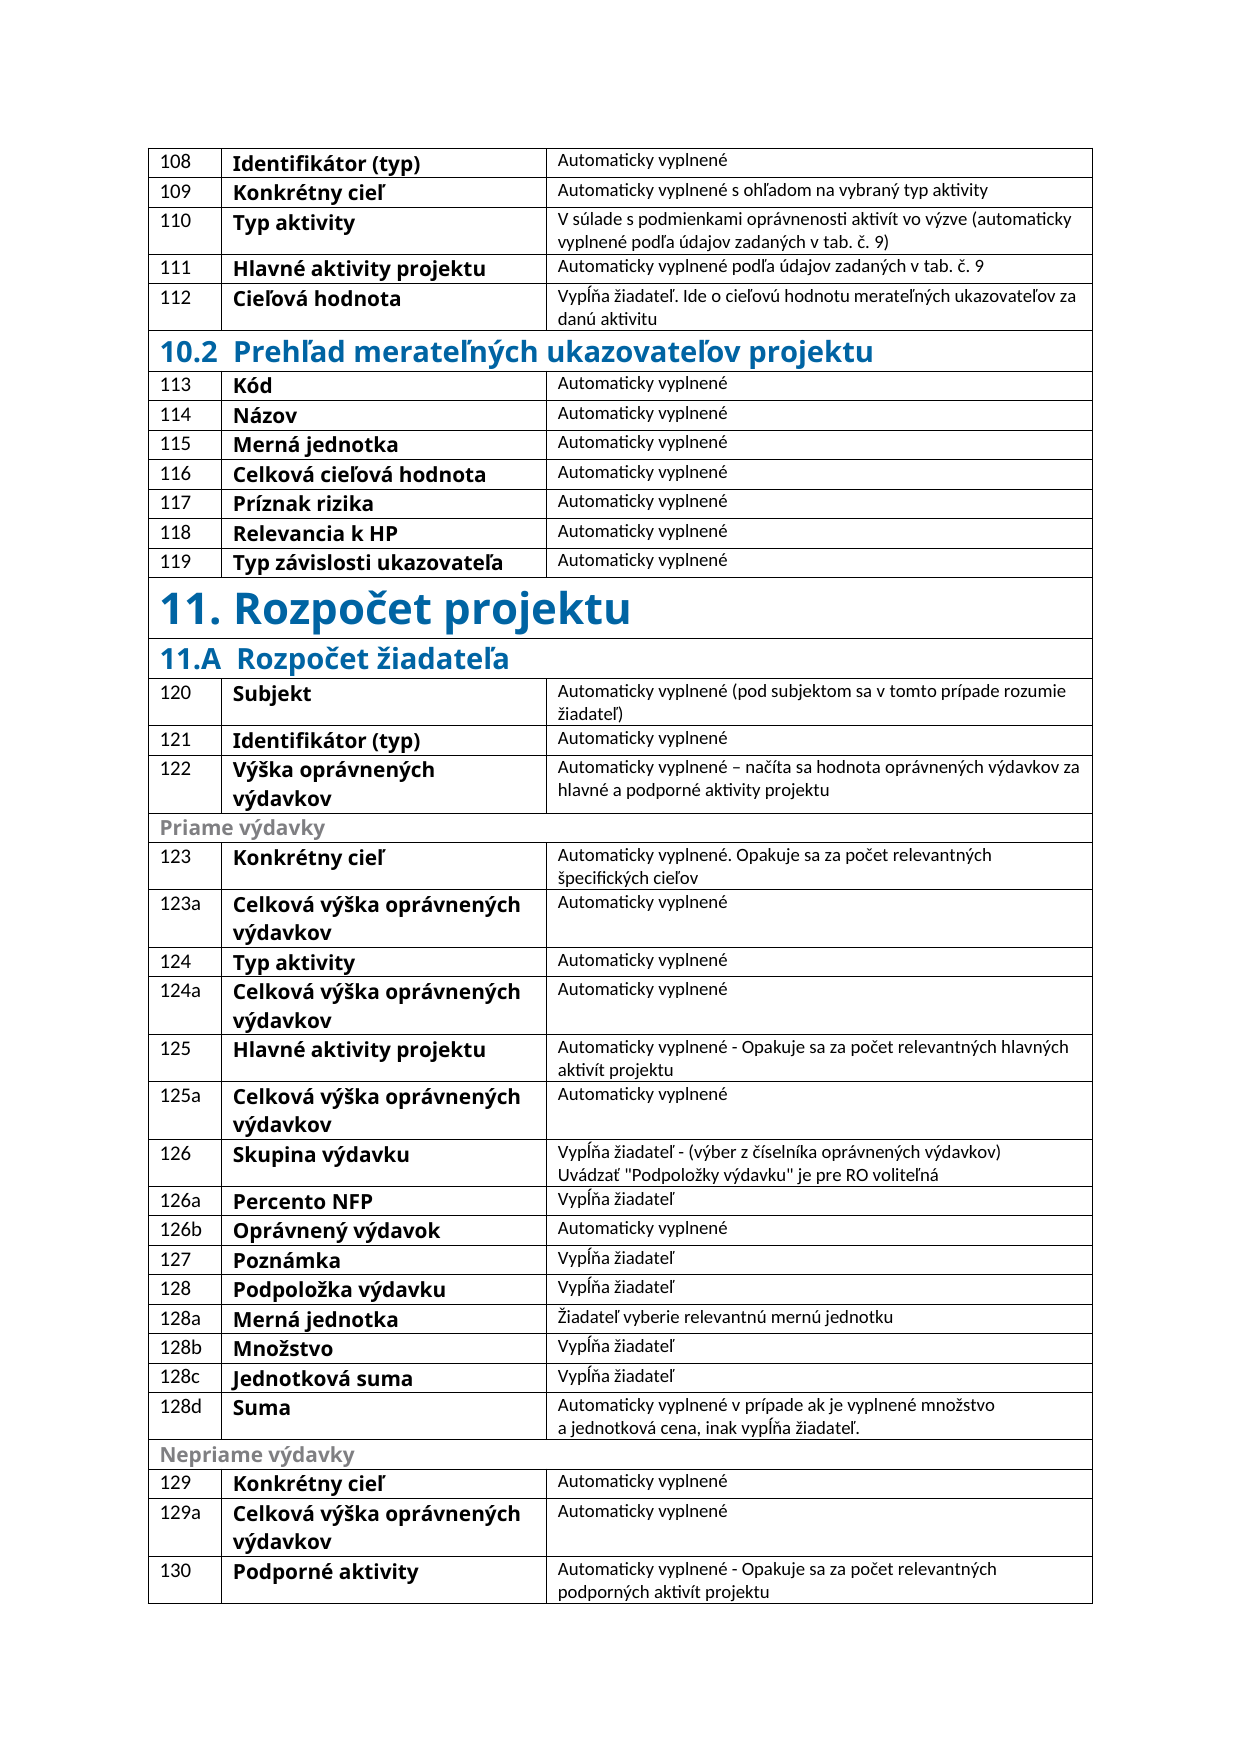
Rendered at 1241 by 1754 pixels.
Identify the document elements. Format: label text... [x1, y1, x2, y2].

table_cell Automaticky vyplnené [547, 726, 1092, 754]
table_cell Automaticky vyplnené [547, 977, 1092, 1034]
table_cell Automaticky vyplnené [547, 1082, 1092, 1139]
table_cell 119 [149, 549, 221, 577]
table_cell Merná jednotka [222, 1305, 546, 1333]
table_cell 127 [149, 1246, 221, 1274]
table_cell 112 [149, 284, 221, 330]
table_cell Konkrétny cieľ [222, 178, 546, 207]
table_cell Podpoložka výdavku [222, 1275, 546, 1304]
table_cell V súlade s podmienkami oprávnenosti aktivít vo výzve (automaticky vyplnené podľa údajov zadaných v tab. č. 9) [547, 208, 1092, 253]
table_cell Vypĺňa žiadateľ [547, 1364, 1092, 1392]
table_cell Automaticky vyplnené. Opakuje sa za počet relevantných špecifických cieľov [547, 843, 1092, 889]
table_cell 125 [149, 1035, 221, 1081]
table_cell Automaticky vyplnené [547, 490, 1092, 518]
table_cell Žiadateľ vyberie relevantnú mernú jednotku [547, 1305, 1092, 1333]
table_cell Automaticky vyplnené [547, 401, 1092, 429]
table_cell Automaticky vyplnené – načíta sa hodnota oprávnených výdavkov za hlavné a podporné aktivity projektu [547, 756, 1092, 812]
table_cell Merná jednotka [222, 431, 546, 459]
table_cell Množstvo [222, 1334, 546, 1363]
table_cell 109 [149, 178, 221, 207]
table_cell 11. Rozpočet projektu [149, 578, 1092, 637]
table_cell Oprávnený výdavok [222, 1216, 546, 1245]
table_cell 126a [149, 1187, 221, 1215]
table_cell Automaticky vyplnené [547, 372, 1092, 400]
table_cell Priame výdavky [149, 814, 1092, 842]
table_cell Automaticky vyplnené [547, 549, 1092, 577]
table_cell 114 [149, 401, 221, 429]
table_cell 10.2 Prehľad merateľných ukazovateľov projektu [149, 331, 1092, 371]
table_cell 121 [149, 726, 221, 754]
table_cell Konkrétny cieľ [222, 843, 546, 889]
table_cell 125a [149, 1082, 221, 1139]
table_cell Celková výška oprávnených výdavkov [222, 1082, 546, 1139]
table_cell Identifikátor (typ) [222, 726, 546, 754]
table_cell 128d [149, 1393, 221, 1439]
table_cell Výška oprávnených výdavkov [222, 756, 546, 812]
table_cell Automaticky vyplnené [547, 460, 1092, 488]
table_cell 108 [149, 149, 221, 177]
table_cell Automaticky vyplnené [547, 149, 1092, 177]
table_cell Automaticky vyplnené [547, 1470, 1092, 1498]
table_cell 126b [149, 1216, 221, 1245]
table_cell Vypĺňa žiadateľ [547, 1187, 1092, 1215]
table_cell Vypĺňa žiadateľ. Ide o cieľovú hodnotu merateľných ukazovateľov za danú aktivitu [547, 284, 1092, 330]
table_cell Príznak rizika [222, 490, 546, 518]
table_cell Subjekt [222, 679, 546, 725]
table_cell Celková výška oprávnených výdavkov [222, 1499, 546, 1556]
table_cell 122 [149, 756, 221, 812]
table_cell 117 [149, 490, 221, 518]
table_cell Nepriame výdavky [149, 1440, 1092, 1468]
table_cell Hlavné aktivity projektu [222, 255, 546, 283]
table_cell Percento NFP [222, 1187, 546, 1215]
table_cell 110 [149, 208, 221, 253]
table_cell Poznámka [222, 1246, 546, 1274]
table_cell Automaticky vyplnené [547, 948, 1092, 976]
table_cell 124a [149, 977, 221, 1034]
table_cell Identifikátor (typ) [222, 149, 546, 177]
table_cell 118 [149, 519, 221, 547]
table_cell Celková cieľová hodnota [222, 460, 546, 488]
table_cell Kód [222, 372, 546, 400]
table_cell 11.A Rozpočet žiadateľa [149, 639, 1092, 678]
table_cell 123 [149, 843, 221, 889]
table_cell 123a [149, 890, 221, 947]
table_cell Typ závislosti ukazovateľa [222, 549, 546, 577]
table_cell Automaticky vyplnené [547, 1216, 1092, 1245]
table_cell Suma [222, 1393, 546, 1439]
table_cell Celková výška oprávnených výdavkov [222, 890, 546, 947]
table_cell 111 [149, 255, 221, 283]
table_cell Automaticky vyplnené s ohľadom na vybraný typ aktivity [547, 178, 1092, 207]
table_cell Celková výška oprávnených výdavkov [222, 977, 546, 1034]
table_cell Vypĺňa žiadateľ [547, 1275, 1092, 1304]
table_cell 115 [149, 431, 221, 459]
table_cell 113 [149, 372, 221, 400]
table_cell 124 [149, 948, 221, 976]
table_cell Podporné aktivity [222, 1557, 546, 1603]
table_cell Jednotková suma [222, 1364, 546, 1392]
table_cell Automaticky vyplnené podľa údajov zadaných v tab. č. 9 [547, 255, 1092, 283]
table_cell Automaticky vyplnené - Opakuje sa za počet relevantných podporných aktivít projektu [547, 1557, 1092, 1603]
table_cell 128 [149, 1275, 221, 1304]
table_cell Automaticky vyplnené [547, 519, 1092, 547]
table_cell Skupina výdavku [222, 1140, 546, 1186]
table_cell 126 [149, 1140, 221, 1186]
table_cell Automaticky vyplnené [547, 431, 1092, 459]
table_cell Automaticky vyplnené (pod subjektom sa v tomto prípade rozumie žiadateľ) [547, 679, 1092, 725]
table_cell Typ aktivity [222, 208, 546, 253]
table_cell Vypĺňa žiadateľ [547, 1334, 1092, 1363]
table_cell 128c [149, 1364, 221, 1392]
table_cell Vypĺňa žiadateľ [547, 1246, 1092, 1274]
table_cell 130 [149, 1557, 221, 1603]
table_cell Cieľová hodnota [222, 284, 546, 330]
table_cell Automaticky vyplnené v prípade ak je vyplnené množstvo a jednotková cena, inak vypĺňa žiadateľ. [547, 1393, 1092, 1439]
table_cell 116 [149, 460, 221, 488]
table_cell Názov [222, 401, 546, 429]
table_cell 128a [149, 1305, 221, 1333]
table_cell Typ aktivity [222, 948, 546, 976]
table_cell 128b [149, 1334, 221, 1363]
table_cell Automaticky vyplnené - Opakuje sa za počet relevantných hlavných aktivít projektu [547, 1035, 1092, 1081]
table_cell Vypĺňa žiadateľ - (výber z číselníka oprávnených výdavkov) Uvádzať "Podpoložky výdavku" je pre RO voliteľná [547, 1140, 1092, 1186]
table_cell 129 [149, 1470, 221, 1498]
table_cell 129a [149, 1499, 221, 1556]
table_cell Hlavné aktivity projektu [222, 1035, 546, 1081]
table_cell Automaticky vyplnené [547, 1499, 1092, 1556]
table_cell Relevancia k HP [222, 519, 546, 547]
table_cell Automaticky vyplnené [547, 890, 1092, 947]
table_cell 120 [149, 679, 221, 725]
table_cell Konkrétny cieľ [222, 1470, 546, 1498]
